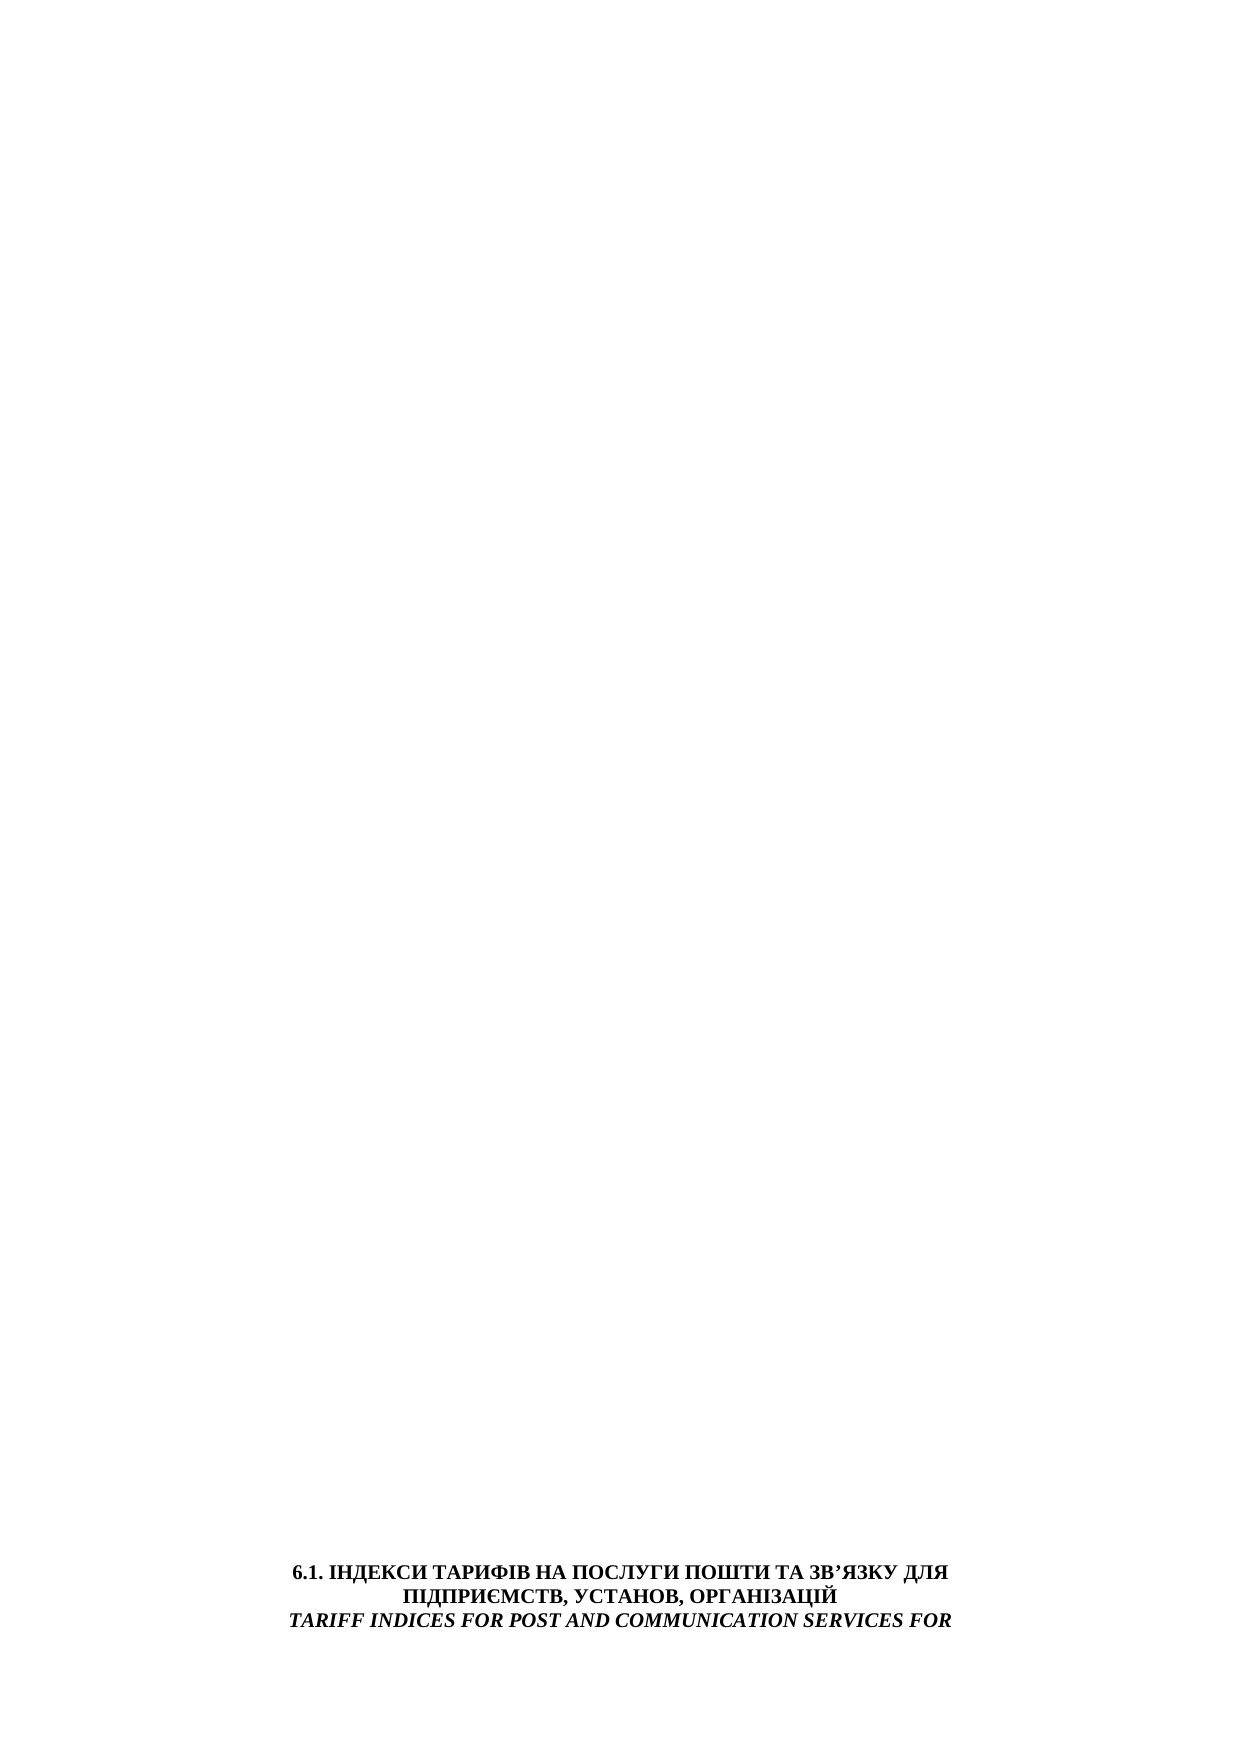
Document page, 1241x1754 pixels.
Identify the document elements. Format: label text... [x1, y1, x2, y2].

text ПІДПРИЄМСТВ, УСТАНОВ, ОРГАНІЗАЦІЙ [148, 1584, 1092, 1608]
text 6.1. ІНДЕКСИ ТАРИФІВ НА ПОСЛУГИ ПОШТИ ТА ЗВ’ЯЗКУ ДЛЯ [148, 1560, 1092, 1584]
text TARIFF INDICES FOR POST AND COMMUNICATION SERVICES FOR [148, 1608, 1092, 1632]
